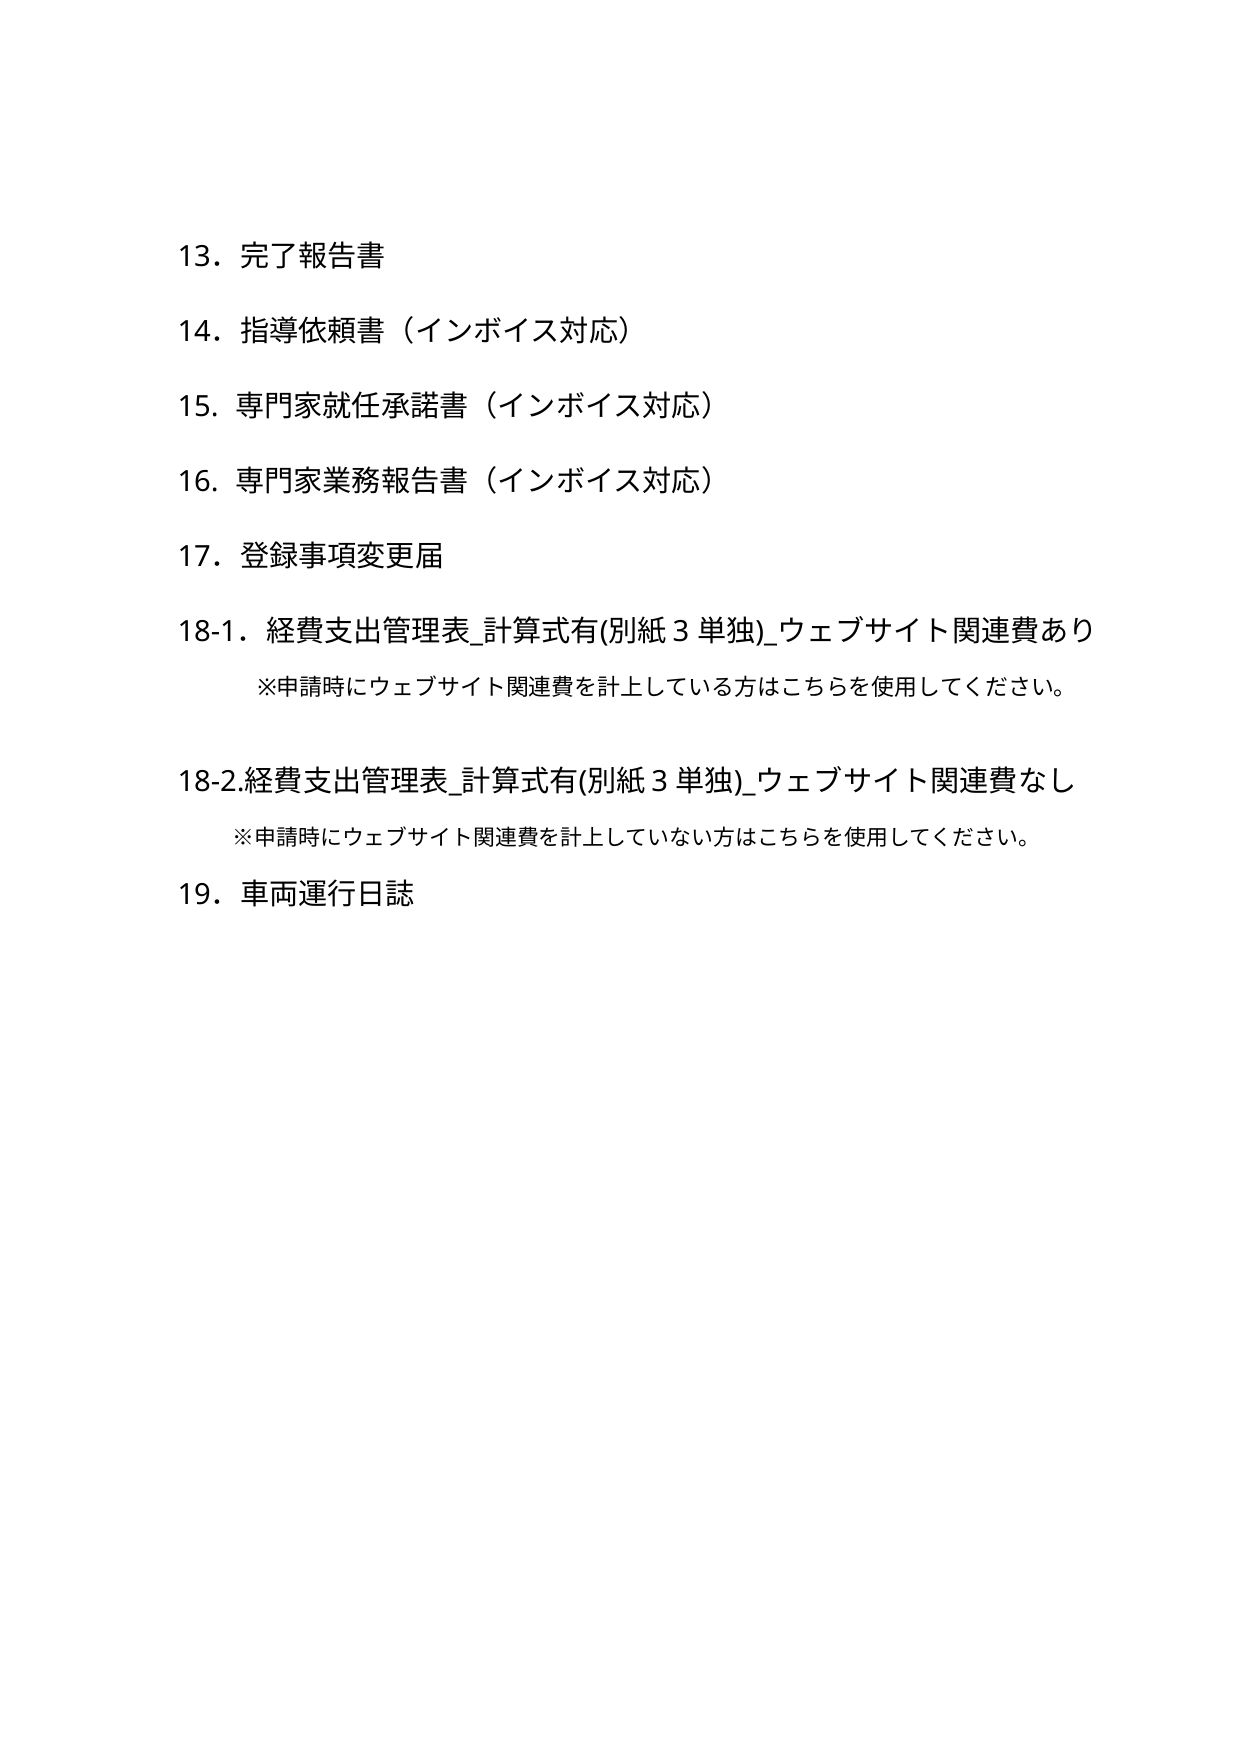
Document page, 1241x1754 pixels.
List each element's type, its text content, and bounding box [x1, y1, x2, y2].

text 14．指導依頼書（インボイス対応） [177, 292, 1107, 367]
text ※申請時にウェブサイト関連費を計上していない方はこちらを使用してください。 [177, 817, 1107, 854]
text ※申請時にウェブサイト関連費を計上している方はこちらを使用してください。 [177, 667, 1107, 704]
text 18-1．経費支出管理表_計算式有(別紙3 単独)_ウェブサイト関連費あり [177, 592, 1107, 667]
text 16. 専門家業務報告書（インボイス対応） [177, 442, 1107, 517]
text 13．完了報告書 [177, 217, 1107, 292]
text 17．登録事項変更届 [177, 517, 1107, 592]
text 18-2.経費支出管理表_計算式有(別紙3 単独)_ウェブサイト関連費なし [177, 742, 1107, 817]
text 19．車両運行日誌 [177, 854, 1107, 929]
text 15. 専門家就任承諾書（インボイス対応） [177, 367, 1107, 442]
